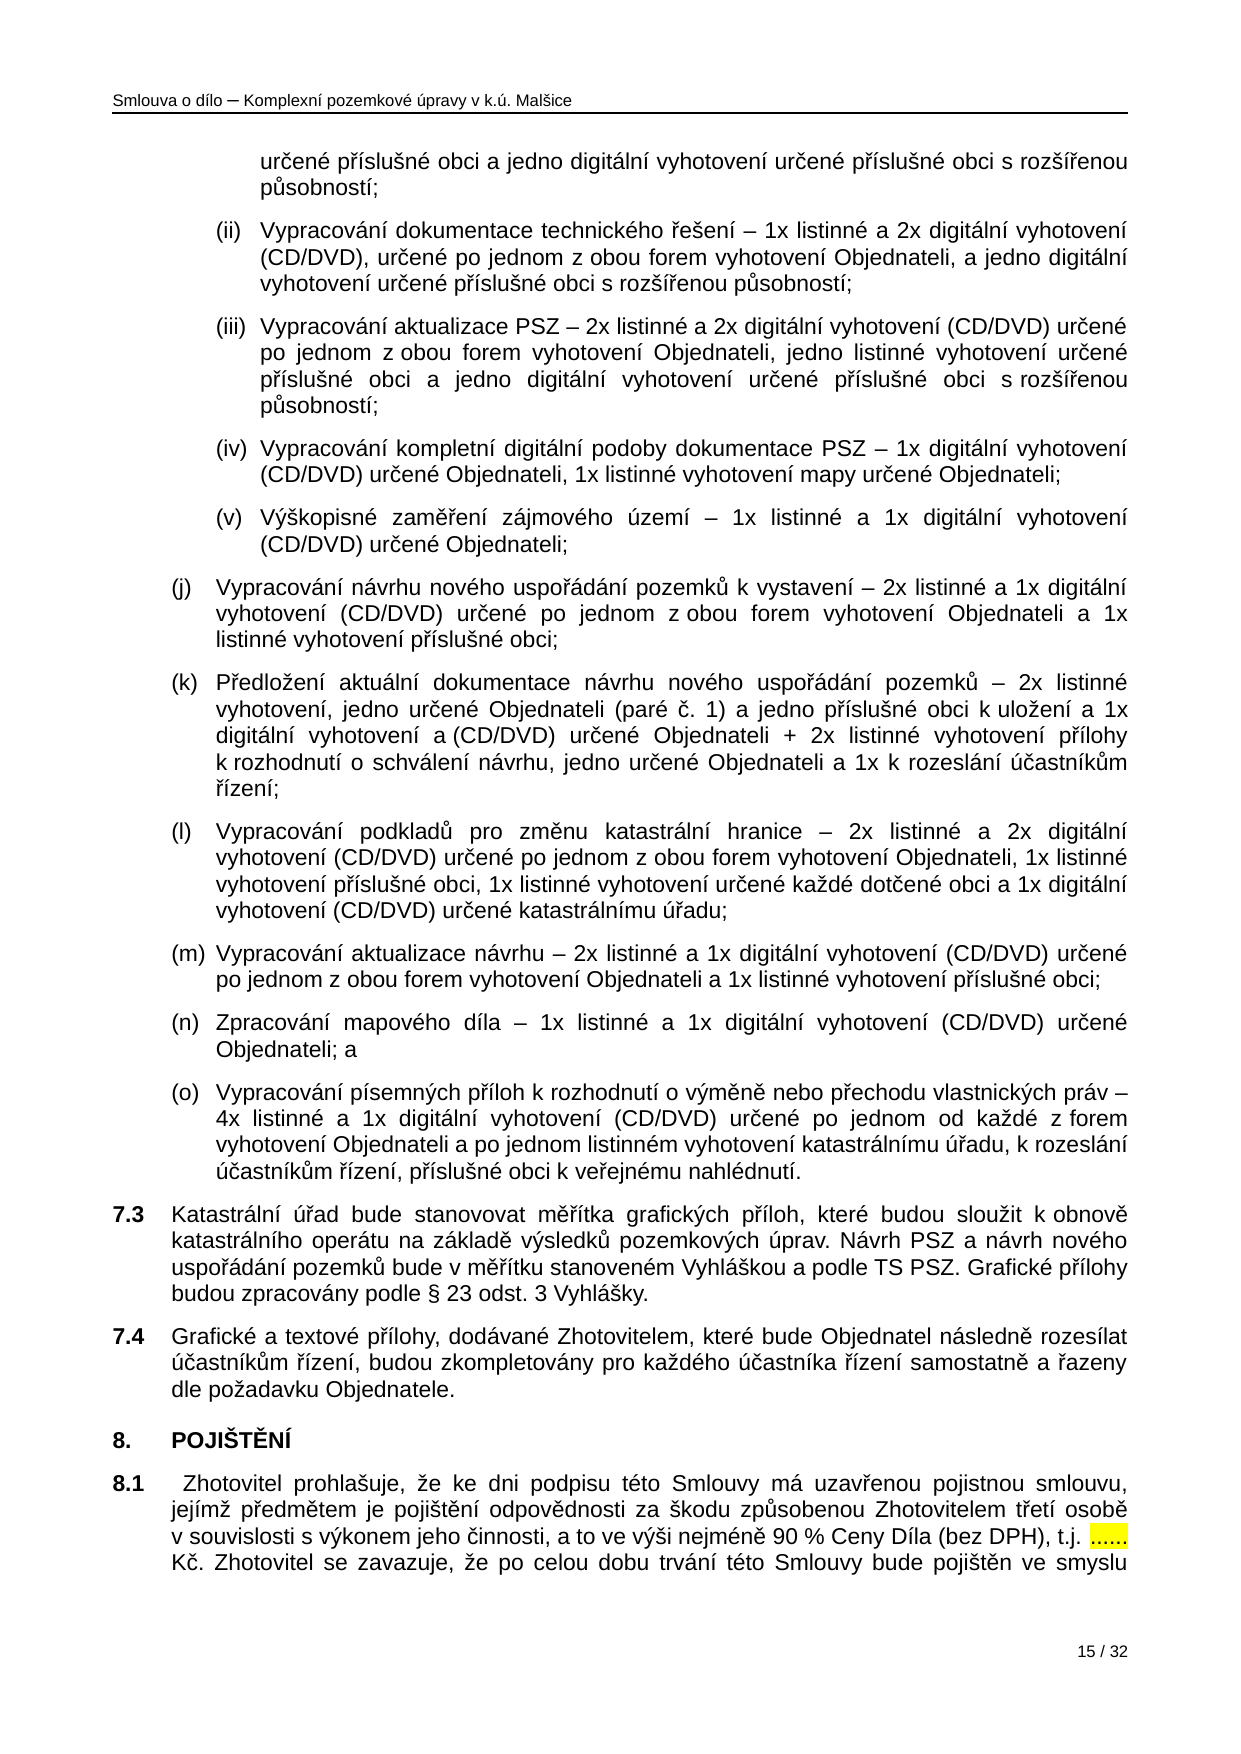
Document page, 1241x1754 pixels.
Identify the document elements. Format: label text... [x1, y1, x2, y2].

list Předložení aktuální dokumentace návrhu nového uspořádání pozemků – 2x listinné vyhotovení, jedno určené Objednateli (paré č. 1) a jedno příslušné obci k uložení a 1x digitální vyhotovení a (CD/DVD) určené Objednateli + 2x listinné vyhotovení přílohy k rozhodnutí o schválení návrhu, jedno určené Objednateli a 1x k rozeslání účastníkům řízení; [171, 669, 1128, 801]
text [112, 1470, 1128, 1575]
list Vypracování aktualizace PSZ – 2x listinné a 2x digitální vyhotovení (CD/DVD) určené po jednom z obou forem vyhotovení Objednateli, jedno listinné vyhotovení určené příslušné obci a jedno digitální vyhotovení určené příslušné obci s rozšířenou působností; [216, 313, 1128, 418]
list Vypracování dokumentace technického řešení – 1x listinné a 2x digitální vyhotovení (CD/DVD), určené po jednom z obou forem vyhotovení Objednateli, a jedno digitální vyhotovení určené příslušné obci s rozšířenou působností; [216, 217, 1128, 296]
list Vypracování podkladů pro změnu katastrální hranice – 2x listinné a 2x digitální vyhotovení (CD/DVD) určené po jednom z obou forem vyhotovení Objednateli, 1x listinné vyhotovení příslušné obci, 1x listinné vyhotovení určené každé dotčené obci a 1x digitální vyhotovení (CD/DVD) určené katastrálnímu úřadu; [171, 818, 1128, 923]
text Grafické a textové přílohy, dodávané Zhotovitelem, které bude Objednatel následně rozesílat účastníkům řízení, budou zkompletovány pro každého účastníka řízení samostatně a řazeny dle požadavku Objednatele. [112, 1323, 1128, 1402]
list Zpracování mapového díla – 1x listinné a 1x digitální vyhotovení (CD/DVD) určené Objednateli; a [171, 1009, 1128, 1062]
text Pojištění [112, 1427, 1128, 1453]
list Vypracování kompletní digitální podoby dokumentace PSZ – 1x digitální vyhotovení (CD/DVD) určené Objednateli, 1x listinné vyhotovení mapy určené Objednateli; [216, 435, 1128, 488]
text Katastrální úřad bude stanovovat měřítka grafických příloh, které budou sloužit k obnově katastrálního operátu na základě výsledků pozemkových úprav. Návrh PSZ a návrh nového uspořádání pozemků bude v měřítku stanoveném Vyhláškou a podle TS PSZ. Grafické přílohy budou zpracovány podle § 23 odst. 3 Vyhlášky. [112, 1201, 1128, 1306]
list Vypracování návrhu nového uspořádání pozemků k vystavení – 2x listinné a 1x digitální vyhotovení (CD/DVD) určené po jednom z obou forem vyhotovení Objednateli a 1x listinné vyhotovení příslušné obci; [171, 574, 1128, 653]
list Vypracování písemných příloh k rozhodnutí o výměně nebo přechodu vlastnických práv – 4x listinné a 1x digitální vyhotovení (CD/DVD) určené po jednom od každé z forem vyhotovení Objednateli a po jednom listinném vyhotovení katastrálnímu úřadu, k rozeslání účastníkům řízení, příslušné obci k veřejnému nahlédnutí. [171, 1079, 1128, 1184]
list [216, 148, 1128, 200]
list Výškopisné zaměření zájmového území – 1x listinné a 1x digitální vyhotovení (CD/DVD) určené Objednateli; [216, 504, 1128, 557]
list Vypracování aktualizace návrhu – 2x listinné a 1x digitální vyhotovení (CD/DVD) určené po jednom z obou forem vyhotovení Objednateli a 1x listinné vyhotovení příslušné obci; [171, 940, 1128, 993]
